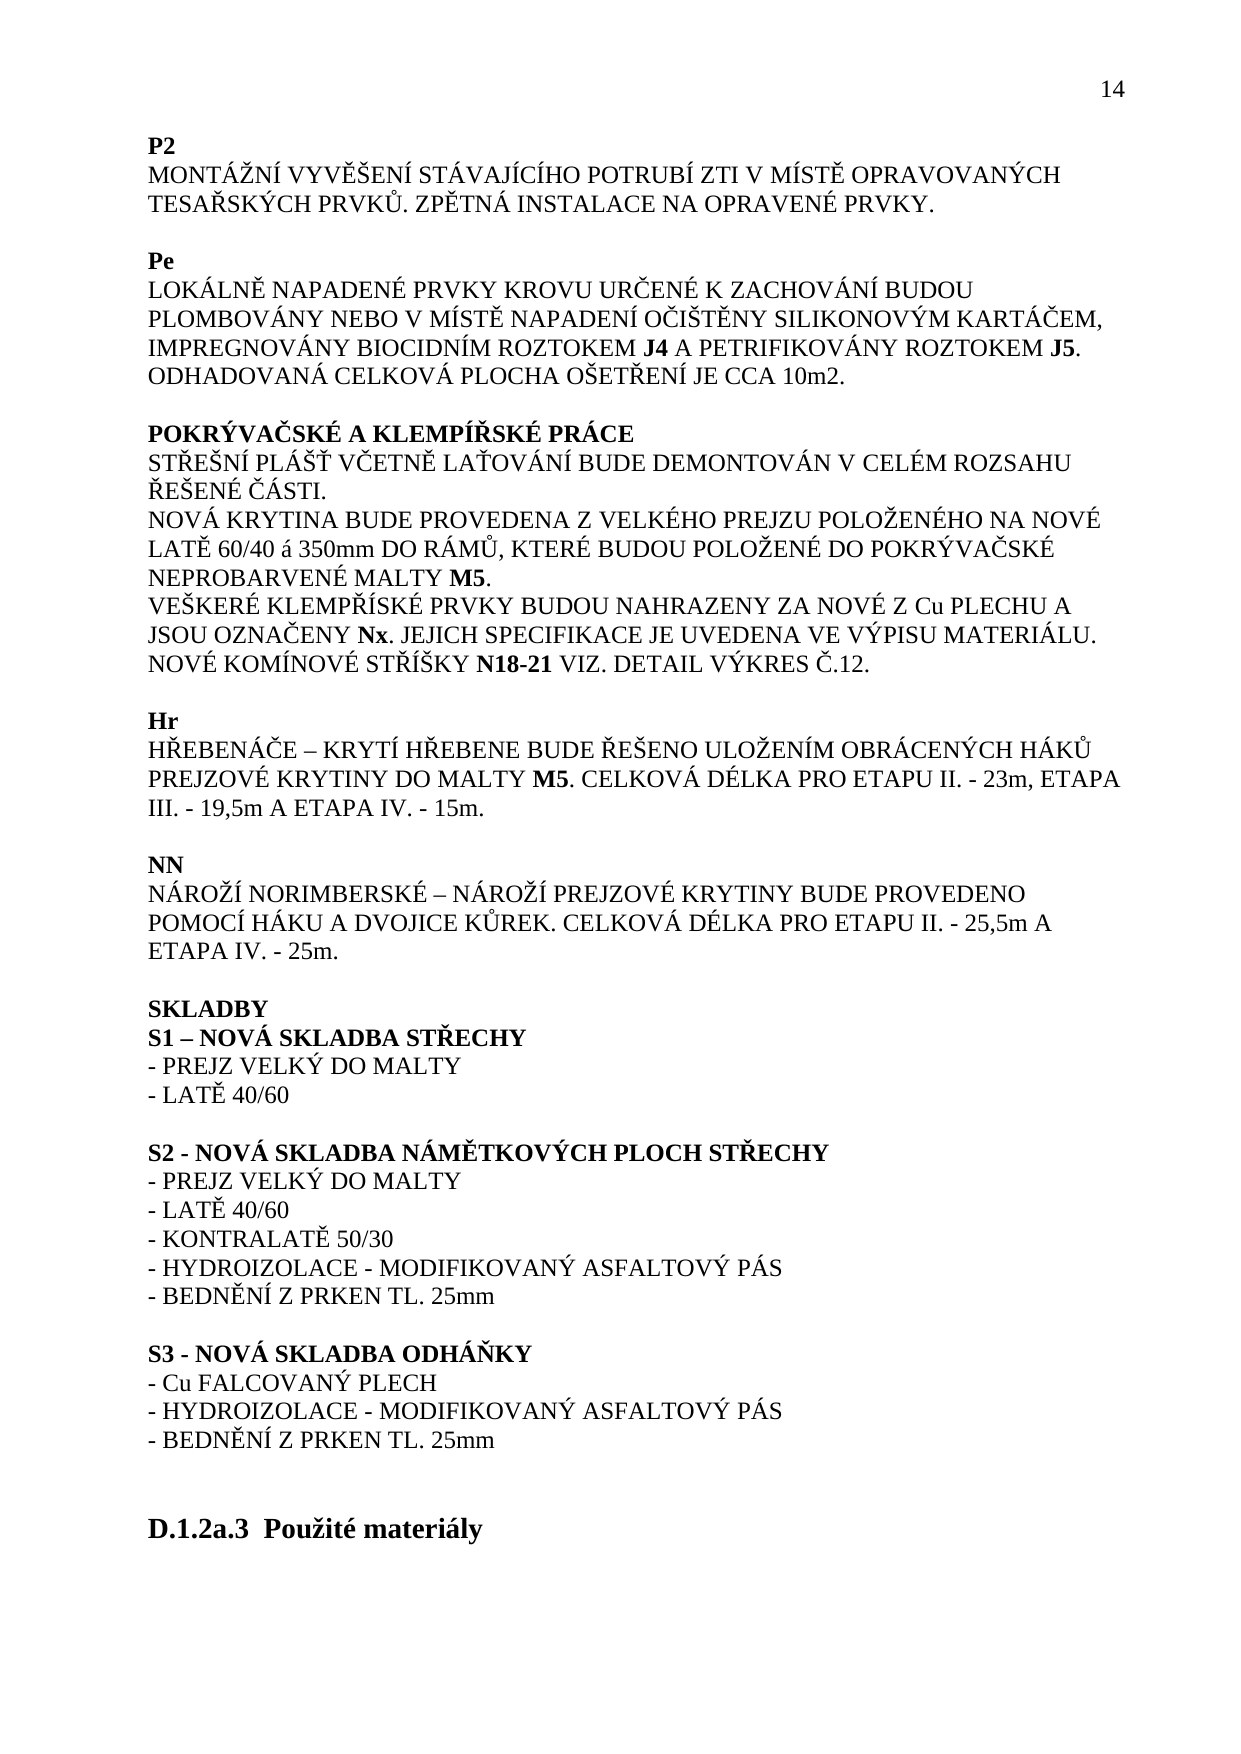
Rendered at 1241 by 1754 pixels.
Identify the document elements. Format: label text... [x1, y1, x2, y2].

subtitle S1 – NOVÁ SKLADBA STŘECHY [148, 1023, 1125, 1051]
text - PREJZ VELKÝ DO MALTY [148, 1166, 1125, 1195]
subtitle S3 - NOVÁ SKLADBA ODHÁŇKY [148, 1339, 1125, 1368]
text HŘEBENÁČE – KRYTÍ HŘEBENE BUDE ŘEŠENO ULOŽENÍM OBRÁCENÝCH HÁKŮ PREJZOVÉ KRYTINY DO MALTY M5. CELKOVÁ DÉLKA PRO ETAPU II. - 23m, ETAPA III. - 19,5m A ETAPA IV. - 15m. [148, 735, 1125, 821]
subtitle Hr [148, 706, 1125, 735]
text - KONTRALATĚ 50/30 [148, 1224, 1125, 1253]
text - BEDNĚNÍ Z PRKEN TL. 25mm [148, 1281, 1125, 1310]
text - BEDNĚNÍ Z PRKEN TL. 25mm [148, 1425, 1125, 1454]
subtitle P2 [148, 112, 1125, 160]
text NOVÁ KRYTINA BUDE PROVEDENA Z VELKÉHO PREJZU POLOŽENÉHO NA NOVÉ LATĚ 60/40 á 350mm DO RÁMŮ, KTERÉ BUDOU POLOŽENÉ DO POKRÝVAČSKÉ NEPROBARVENÉ MALTY M5. [148, 505, 1125, 591]
text - LATĚ 40/60 [148, 1195, 1125, 1224]
text VEŠKERÉ KLEMPŘÍSKÉ PRVKY BUDOU NAHRAZENY ZA NOVÉ Z Cu PLECHU A JSOU OZNAČENY Nx. JEJICH SPECIFIKACE JE UVEDENA VE VÝPISU MATERIÁLU. NOVÉ KOMÍNOVÉ STŘÍŠKY N18-21 VIZ. DETAIL VÝKRES Č.12. [148, 591, 1125, 678]
subtitle SKLADBY [148, 994, 1125, 1023]
text - LATĚ 40/60 [148, 1080, 1125, 1109]
subtitle S2 - NOVÁ SKLADBA NÁMĚTKOVÝCH PLOCH STŘECHY [148, 1138, 1125, 1166]
text - Cu FALCOVANÝ PLECH [148, 1368, 1125, 1396]
text STŘEŠNÍ PLÁŠŤ VČETNĚ LAŤOVÁNÍ BUDE DEMONTOVÁN V CELÉM ROZSAHU ŘEŠENÉ ČÁSTI. [148, 448, 1125, 505]
text NÁROŽÍ NORIMBERSKÉ – NÁROŽÍ PREJZOVÉ KRYTINY BUDE PROVEDENO POMOCÍ HÁKU A DVOJICE KŮREK. CELKOVÁ DÉLKA PRO ETAPU II. - 25,5m A ETAPA IV. - 25m. [148, 879, 1125, 965]
subtitle Pe [148, 246, 1125, 275]
subtitle POKRÝVAČSKÉ A KLEMPÍŘSKÉ PRÁCE [148, 419, 1125, 448]
subtitle D.1.2a.3 Použité materiály [148, 1511, 1125, 1545]
text MONTÁŽNÍ VYVĚŠENÍ STÁVAJÍCÍHO POTRUBÍ ZTI V MÍSTĚ OPRAVOVANÝCH TESAŘSKÝCH PRVKŮ. ZPĚTNÁ INSTALACE NA OPRAVENÉ PRVKY. [148, 160, 1125, 218]
text - HYDROIZOLACE - MODIFIKOVANÝ ASFALTOVÝ PÁS [148, 1253, 1125, 1281]
text LOKÁLNĚ NAPADENÉ PRVKY KROVU URČENÉ K ZACHOVÁNÍ BUDOU PLOMBOVÁNY NEBO V MÍSTĚ NAPADENÍ OČIŠTĚNY SILIKONOVÝM KARTÁČEM, IMPREGNOVÁNY BIOCIDNÍM ROZTOKEM J4 A PETRIFIKOVÁNY ROZTOKEM J5. ODHADOVANÁ CELKOVÁ PLOCHA OŠETŘENÍ JE CCA 10m2. [148, 275, 1125, 390]
text - HYDROIZOLACE - MODIFIKOVANÝ ASFALTOVÝ PÁS [148, 1396, 1125, 1425]
subtitle NN [148, 850, 1125, 879]
text - PREJZ VELKÝ DO MALTY [148, 1051, 1125, 1080]
